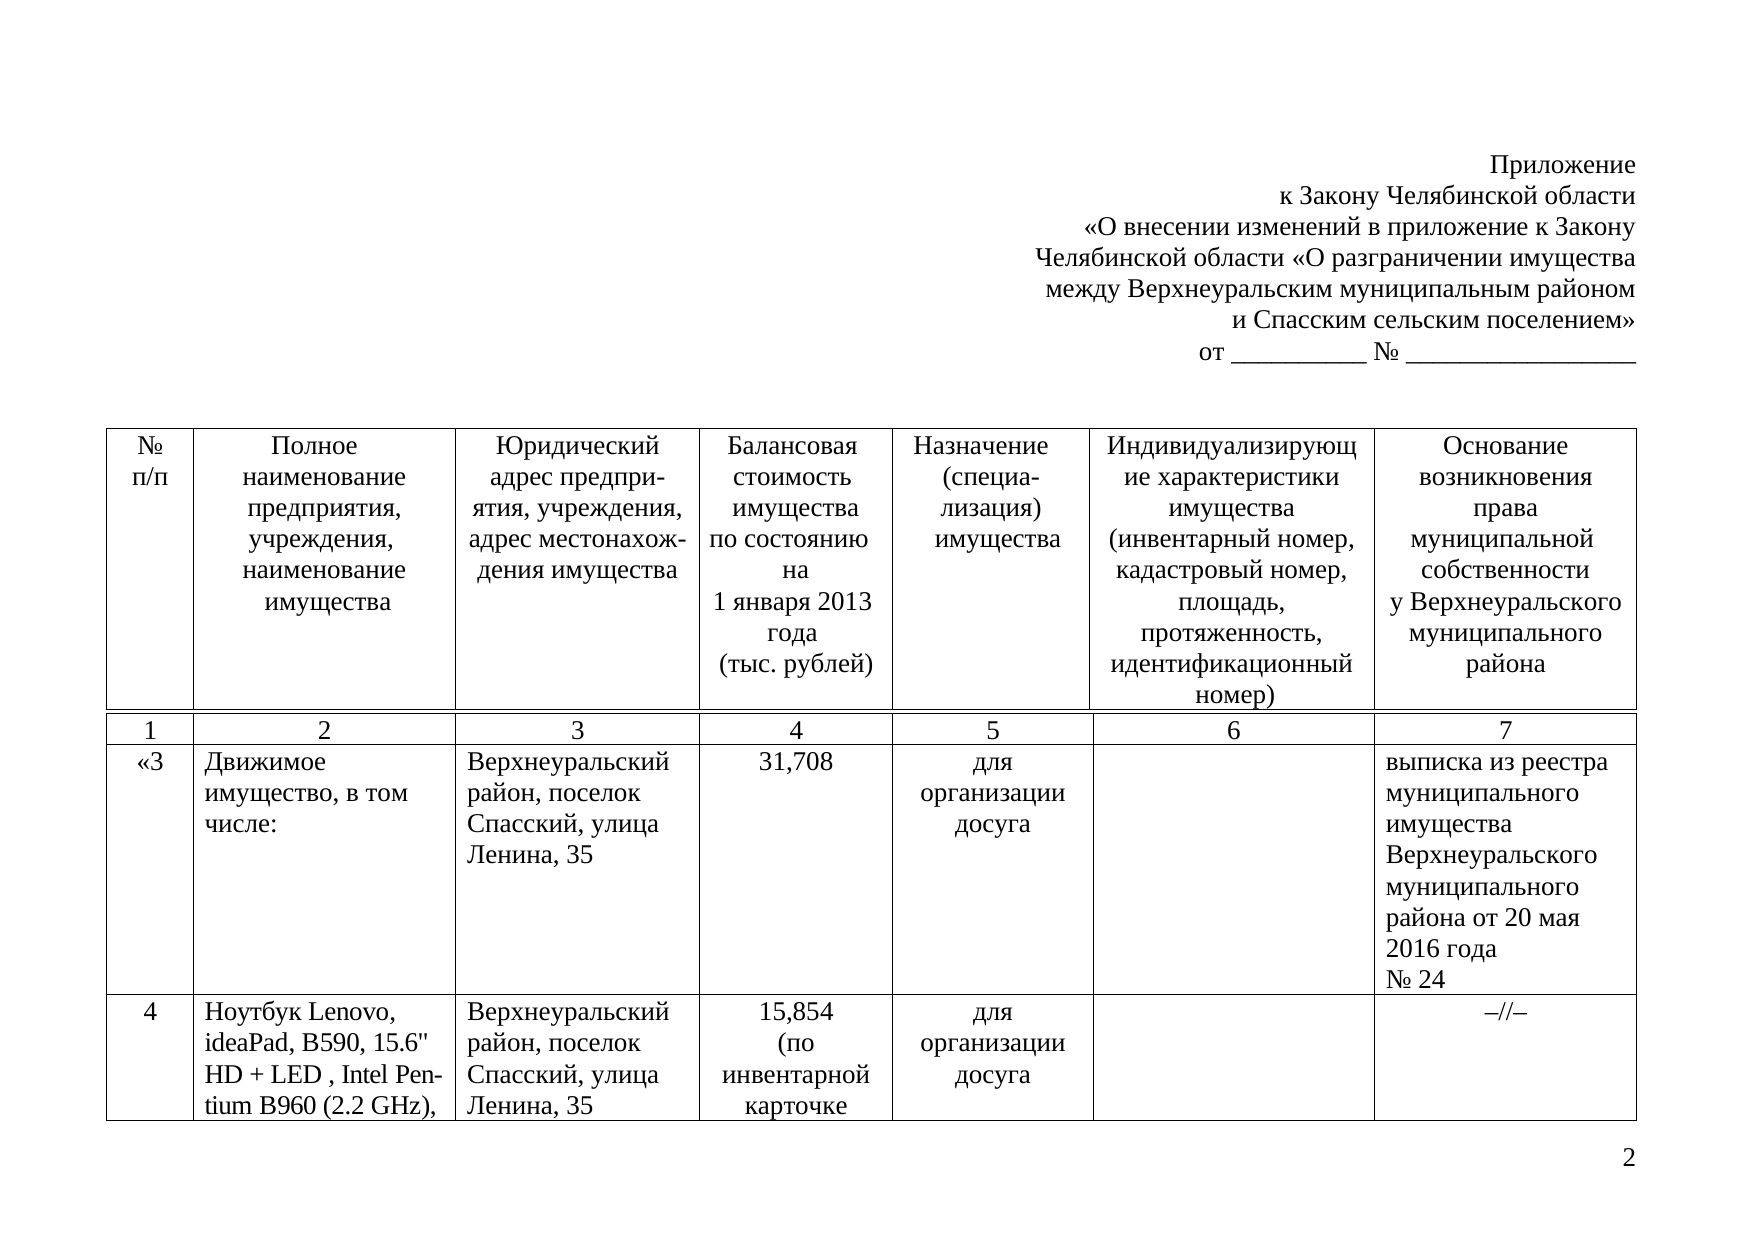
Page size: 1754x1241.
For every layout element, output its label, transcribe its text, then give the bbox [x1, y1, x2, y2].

table_cell 4 [107, 995, 193, 1120]
text Приложение [118, 148, 1636, 179]
table_cell Движимое имущество, в том числе: [194, 745, 455, 994]
text Челябинской области «О разграничении имущества [118, 241, 1636, 272]
table_cell –//– [1375, 995, 1636, 1120]
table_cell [456, 995, 699, 1120]
table_cell 31,708 [700, 745, 892, 994]
table_header Индивидуализирующие характеристики имущества (инвентарный номер, кадастровый номер, площадь, протяженность, идентификационный номер) [1090, 429, 1374, 709]
table_header № п/п [107, 429, 193, 709]
text от __________ № _________________ [118, 334, 1636, 366]
table_cell [1094, 745, 1374, 994]
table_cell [194, 995, 455, 1120]
table_header 4 [700, 714, 892, 744]
table_header Основание возникновения права муниципальной собственности у Верхнеуральского муниципального района [1375, 429, 1636, 709]
table_cell для организации досуга [893, 995, 1093, 1120]
table_header 7 [1375, 714, 1636, 744]
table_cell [700, 995, 892, 1120]
table_header Полное наименование предприятия, учреждения, наименование имущества [194, 429, 455, 709]
text и Спасским сельским поселением» [118, 303, 1636, 334]
table_header 5 [893, 714, 1093, 744]
table_header 1 [107, 714, 193, 744]
table_cell для организации досуга [893, 745, 1093, 994]
table_header Юридический адрес предпри-ятия, учреждения, адрес местонахож-дения имущества [456, 429, 699, 709]
text «О внесении изменений в приложение к Закону [118, 210, 1636, 241]
table_header 2 [194, 714, 455, 744]
text к Закону Челябинской области [118, 179, 1636, 210]
table_cell Верхнеуральский район, поселок Спасский, улица Ленина, 35 [456, 745, 699, 994]
table_header 6 [1094, 714, 1374, 744]
table_cell выписка из реестра муниципального имущества Верхнеуральского муниципального района от 20 мая 2016 года № 24 [1375, 745, 1636, 994]
table_header Назначение (специа- лизация) имущества [893, 429, 1089, 709]
text между Верхнеуральским муниципальным районом [118, 272, 1636, 303]
table_header 3 [456, 714, 699, 744]
table_cell «3 [107, 745, 193, 994]
table_header Балансовая стоимость имущества по состоянию на 1 января 2013 года (тыс. рублей) [700, 429, 892, 709]
table_cell [1094, 995, 1374, 1120]
